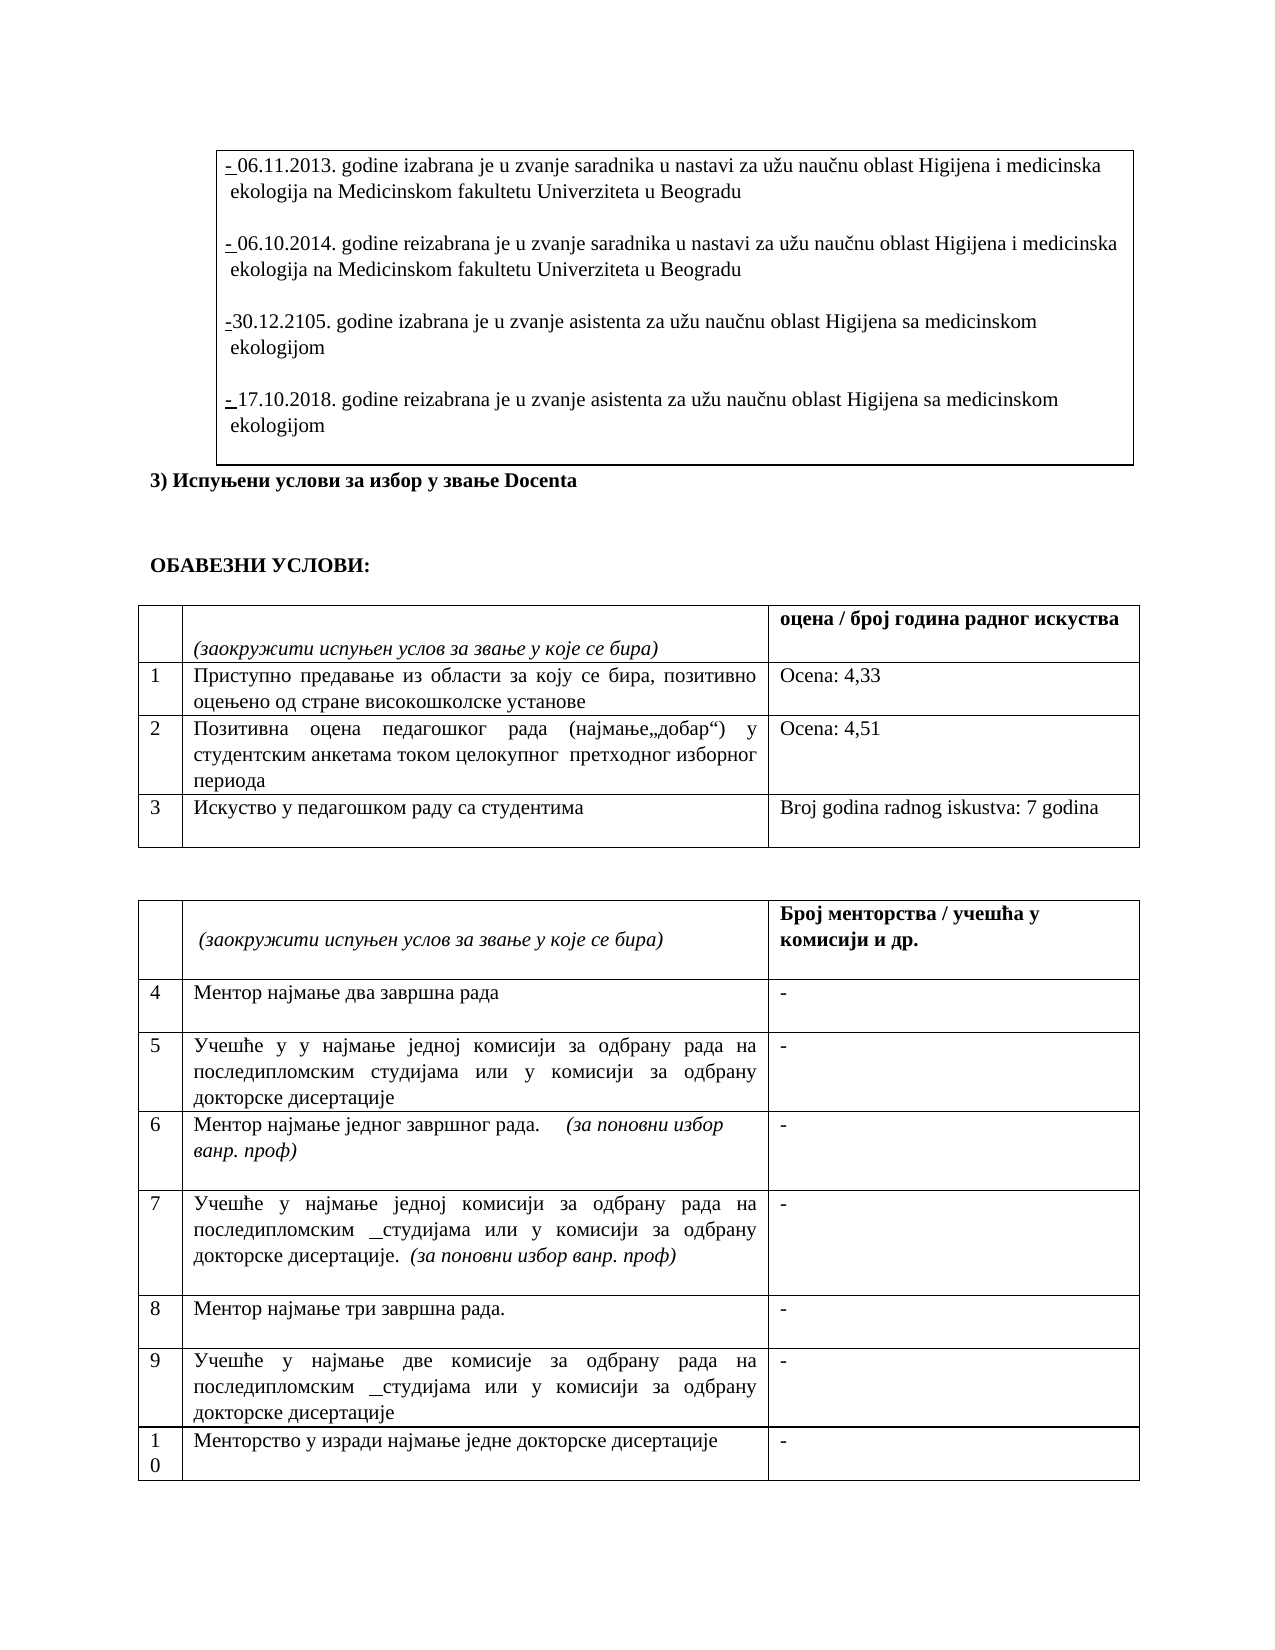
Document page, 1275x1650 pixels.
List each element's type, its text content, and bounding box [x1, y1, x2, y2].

table_cell 3 [139, 795, 182, 847]
table_header (заокружити испуњен услов за звање у које се бира) [183, 901, 768, 979]
table_cell Приступно предавање из области за коју се бира, позитивно оцењено од стране високошколске установе [183, 663, 768, 715]
table_cell 10 [139, 1428, 182, 1479]
table_cell - [769, 980, 1139, 1032]
table_header oценa / број година радног искуства [769, 606, 1139, 662]
table_cell Позитивна оцена педагошког рада (најмање„добар“) у студентским анкетама током целокупног претходног изборног периода [183, 716, 768, 794]
table_cell Ментор најмање три завршна рада. [183, 1296, 768, 1347]
table_cell 6 [139, 1112, 182, 1190]
table_header (заокружити испуњен услов за звање у које се бира) [183, 606, 768, 662]
table_cell Искуство у педагошком раду са студентима [183, 795, 768, 847]
table_cell Ментор најмање једног завршног рада. (за поновни избор ванр. проф) [183, 1112, 768, 1190]
table_cell Менторство у изради најмање једне докторске дисертације [183, 1428, 768, 1479]
text - 06.11.2013. godine izabrana je u zvanje saradnika u nastavi za užu naučnu oblast Higijena i medicinska ekologija na Medicinskom fakultetu Univerziteta u Beogradu [217, 151, 1133, 203]
table_cell - [769, 1428, 1139, 1479]
table_cell 7 [139, 1191, 182, 1294]
table_header [139, 606, 182, 662]
text 3) Испуњени услови за избор у звање Docenta [150, 467, 1125, 492]
table_cell Ocena: 4,33 [769, 663, 1139, 715]
table_cell Ocena: 4,51 [769, 716, 1139, 794]
table_cell 5 [139, 1033, 182, 1111]
table_cell Broj godina radnog iskustva: 7 godina [769, 795, 1139, 847]
text -30.12.2105. godine izabrana je u zvanje asistenta za užu naučnu oblast Higijena sa medicinskom ekologijom [217, 306, 1133, 359]
text - 06.10.2014. godine reizabrana je u zvanje saradnika u nastavi za užu naučnu oblast Higijena i medicinska ekologija na Medicinskom fakultetu Univerziteta u Beogradu [217, 228, 1133, 281]
table_cell 9 [139, 1349, 182, 1426]
table_cell - [769, 1296, 1139, 1347]
table_cell Ментор најмање два завршна рада [183, 980, 768, 1032]
text ОБАВЕЗНИ УСЛОВИ: [150, 553, 1125, 577]
table_cell 2 [139, 716, 182, 794]
table_header Број менторства / учешћа у комисији и др. [769, 901, 1139, 979]
table_cell - [769, 1033, 1139, 1111]
table_cell Учешће у најмање две комисије за одбрану рада на последипломским студијама или у комисији за одбрану докторске дисертације [183, 1349, 768, 1426]
table_cell 8 [139, 1296, 182, 1347]
table_cell 4 [139, 980, 182, 1032]
table_cell - [769, 1191, 1139, 1294]
table_cell Учешће у најмање једној комисији за одбрану рада на последипломским студијама или у комисији за одбрану докторске дисертације. (за поновни избор ванр. проф) [183, 1191, 768, 1294]
table_cell - [769, 1112, 1139, 1190]
table_cell Учешће у у најмање једној комисији за одбрану рада на последипломским студијама или у комисији за одбрану докторске дисертације [183, 1033, 768, 1111]
text - 17.10.2018. godine reizabrana je u zvanje asistenta za užu naučnu oblast Higijena sa medicinskom ekologijom [217, 383, 1133, 437]
table_cell - [769, 1349, 1139, 1426]
table_cell 1 [139, 663, 182, 715]
table_header [139, 901, 182, 979]
